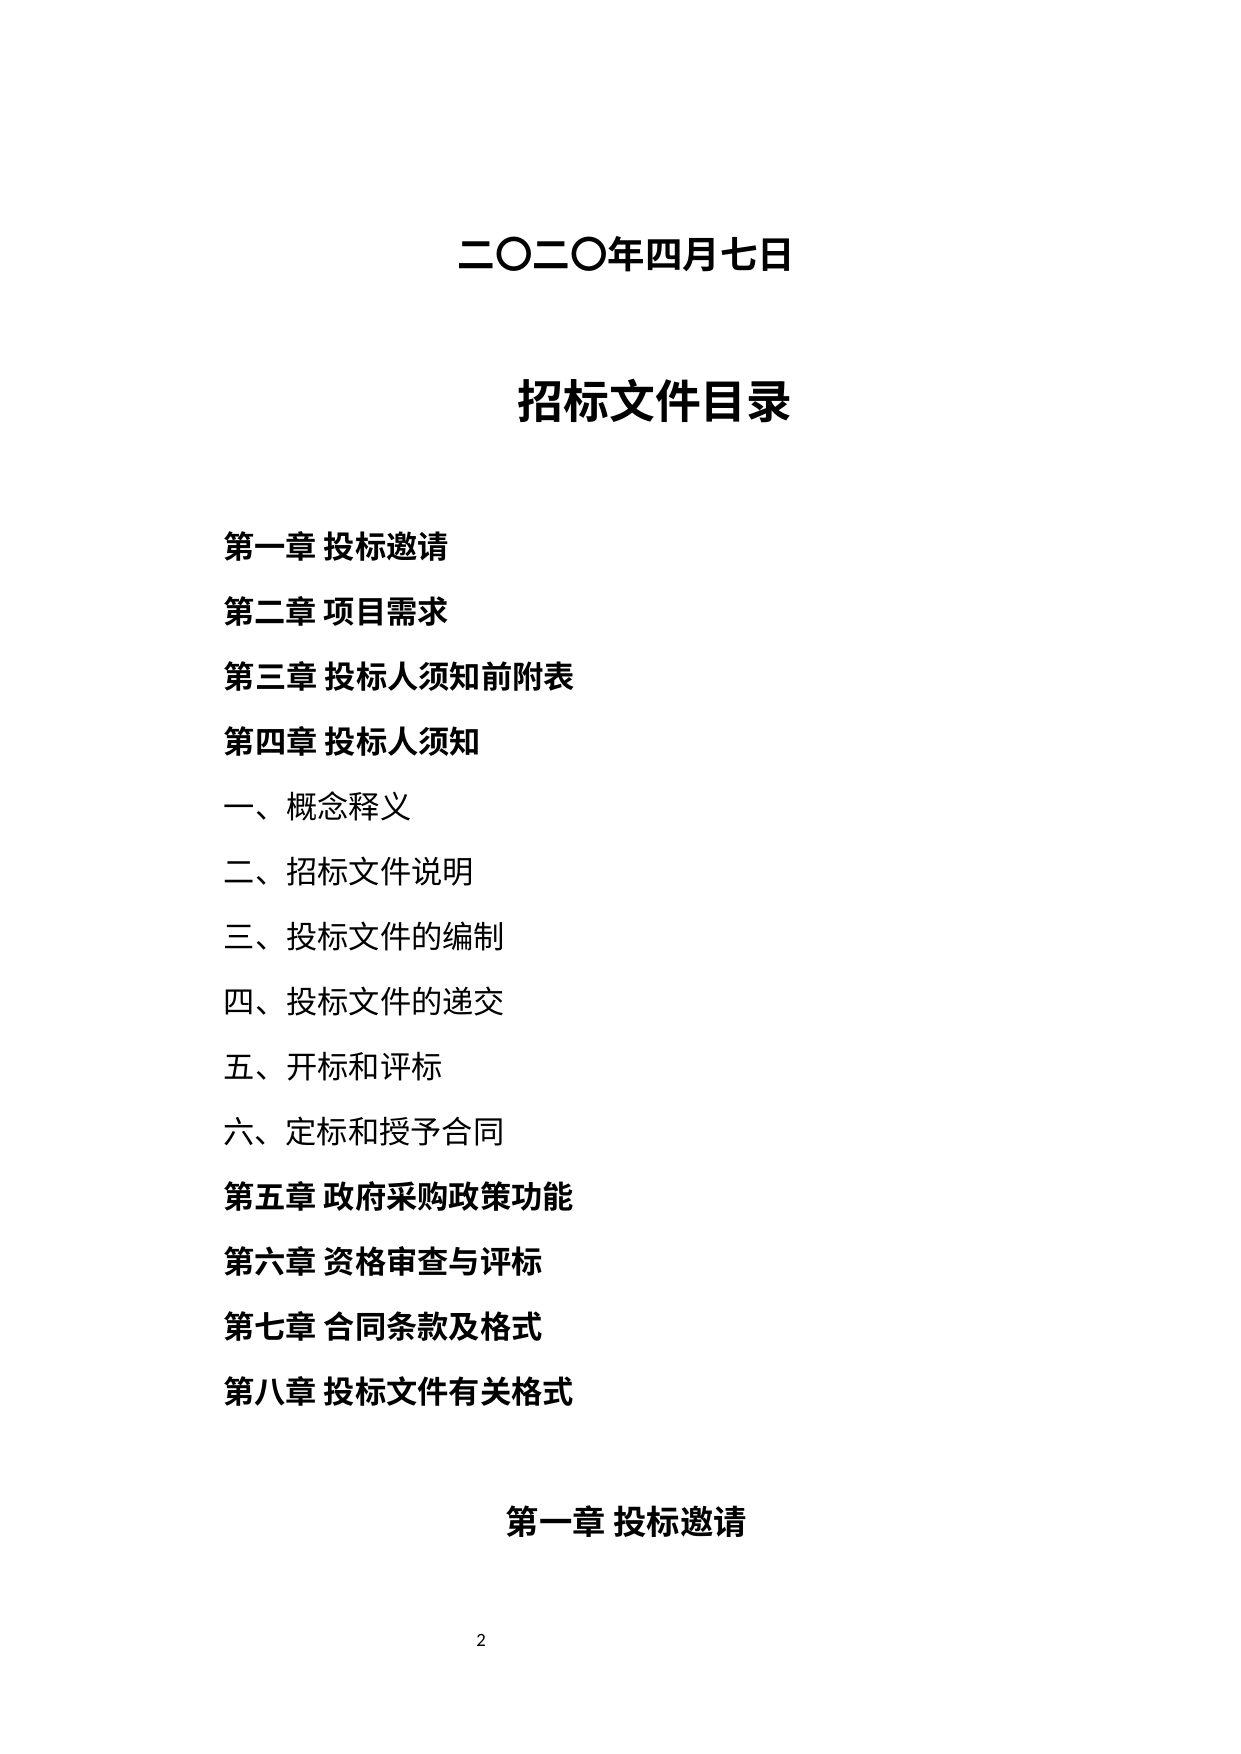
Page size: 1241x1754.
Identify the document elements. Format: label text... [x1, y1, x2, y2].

text 一、概念释义 [165, 772, 1087, 837]
text 第一章 投标邀请 [165, 1487, 1087, 1552]
text 六、定标和授予合同 [165, 1097, 1087, 1162]
text 第八章 投标文件有关格式 [165, 1357, 1087, 1422]
text 第六章 资格审查与评标 [165, 1227, 1087, 1292]
text 第一章 投标邀请 [165, 512, 1087, 577]
text 第四章 投标人须知 [165, 707, 1087, 772]
text 第三章 投标人须知前附表 [165, 642, 1087, 707]
text 第五章 政府采购政策功能 [165, 1162, 1087, 1227]
text 招标文件目录 [165, 349, 1087, 447]
text 二〇二〇年四月七日 [165, 219, 1087, 284]
text 五、开标和评标 [165, 1032, 1087, 1097]
text 四、投标文件的递交 [165, 967, 1087, 1032]
text 二、招标文件说明 [165, 837, 1087, 902]
text 第七章 合同条款及格式 [165, 1292, 1087, 1357]
text 第二章 项目需求 [165, 577, 1087, 642]
text 三、投标文件的编制 [165, 902, 1087, 967]
